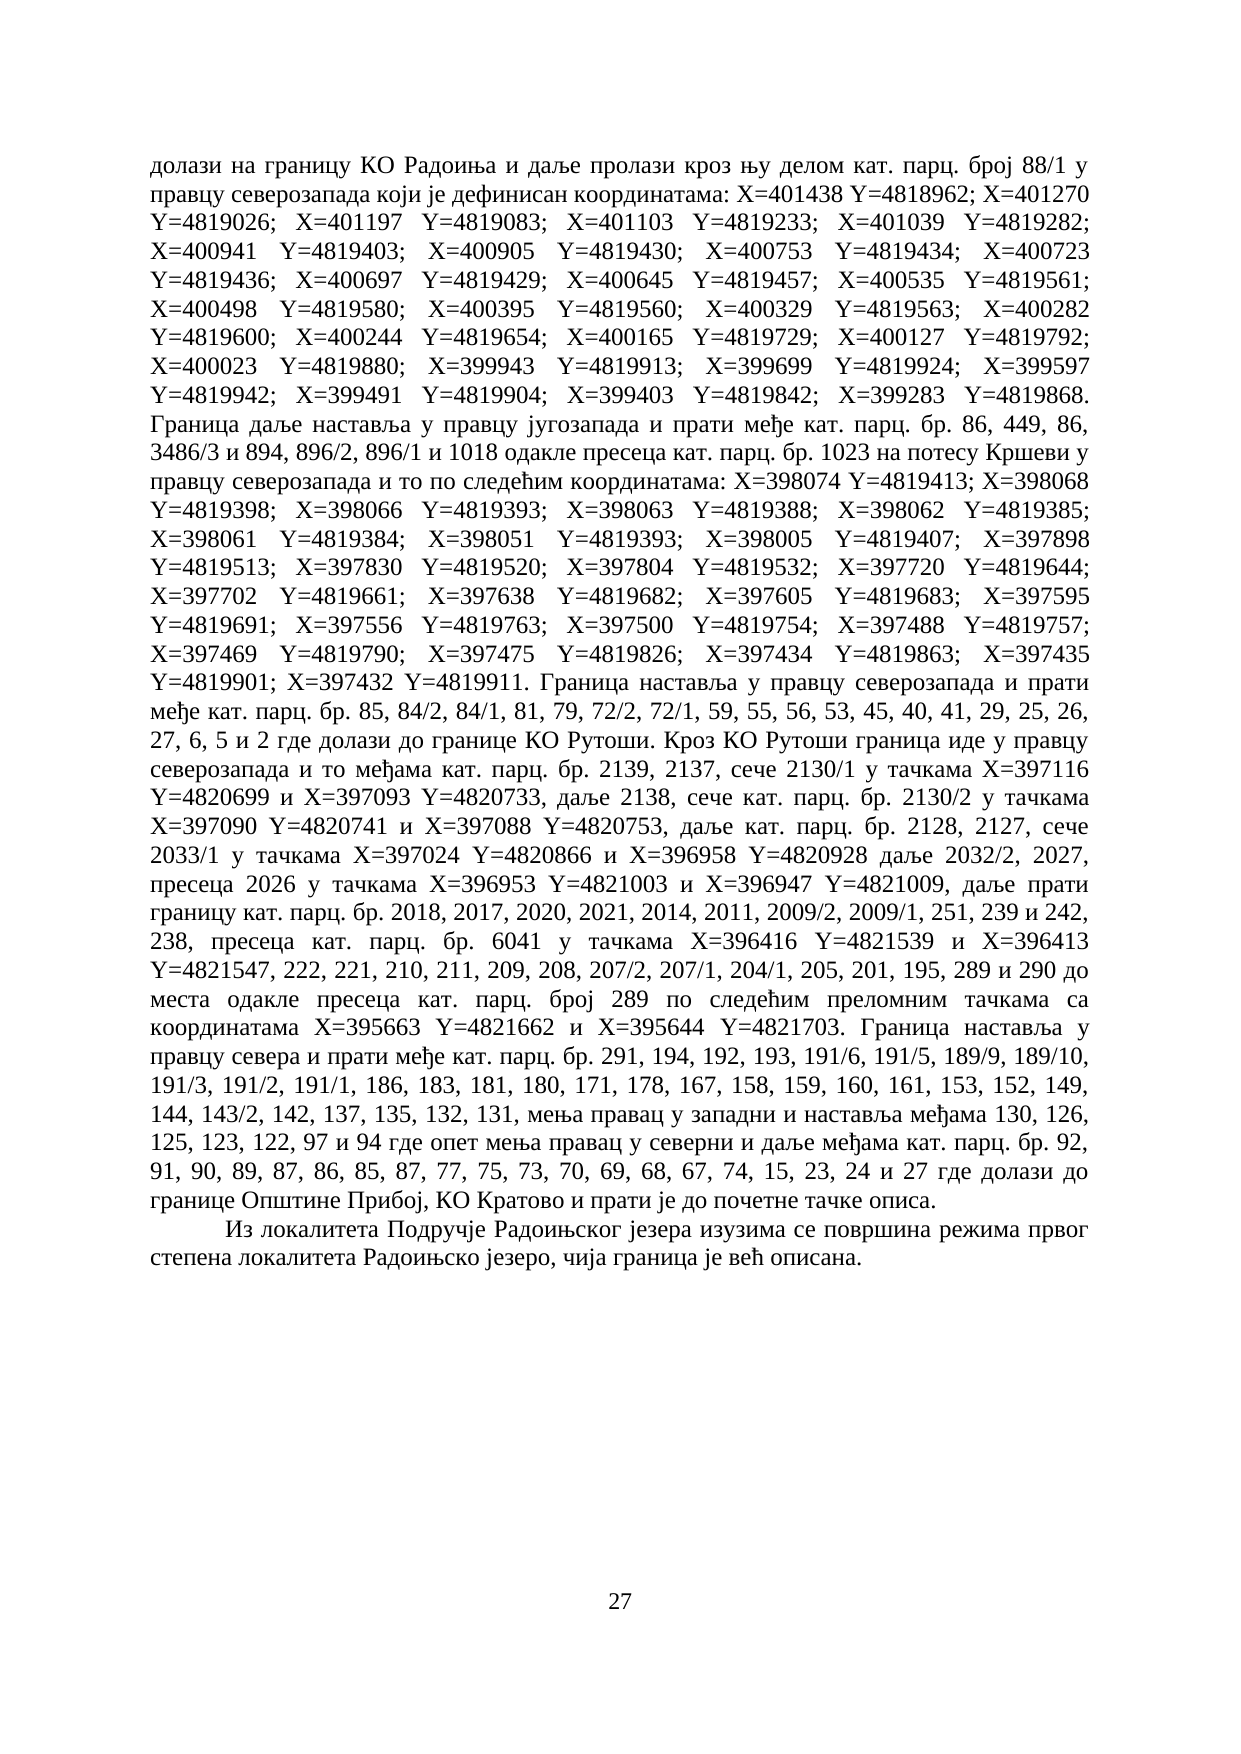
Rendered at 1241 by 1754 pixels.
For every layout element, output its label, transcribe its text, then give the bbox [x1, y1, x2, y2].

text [150, 150, 1090, 1214]
text Из локалитета Подручје Радоињског језера изузима се површина режима првог степена локалитета Радоињско језеро, чија граница је већ описана. [150, 1214, 1090, 1271]
